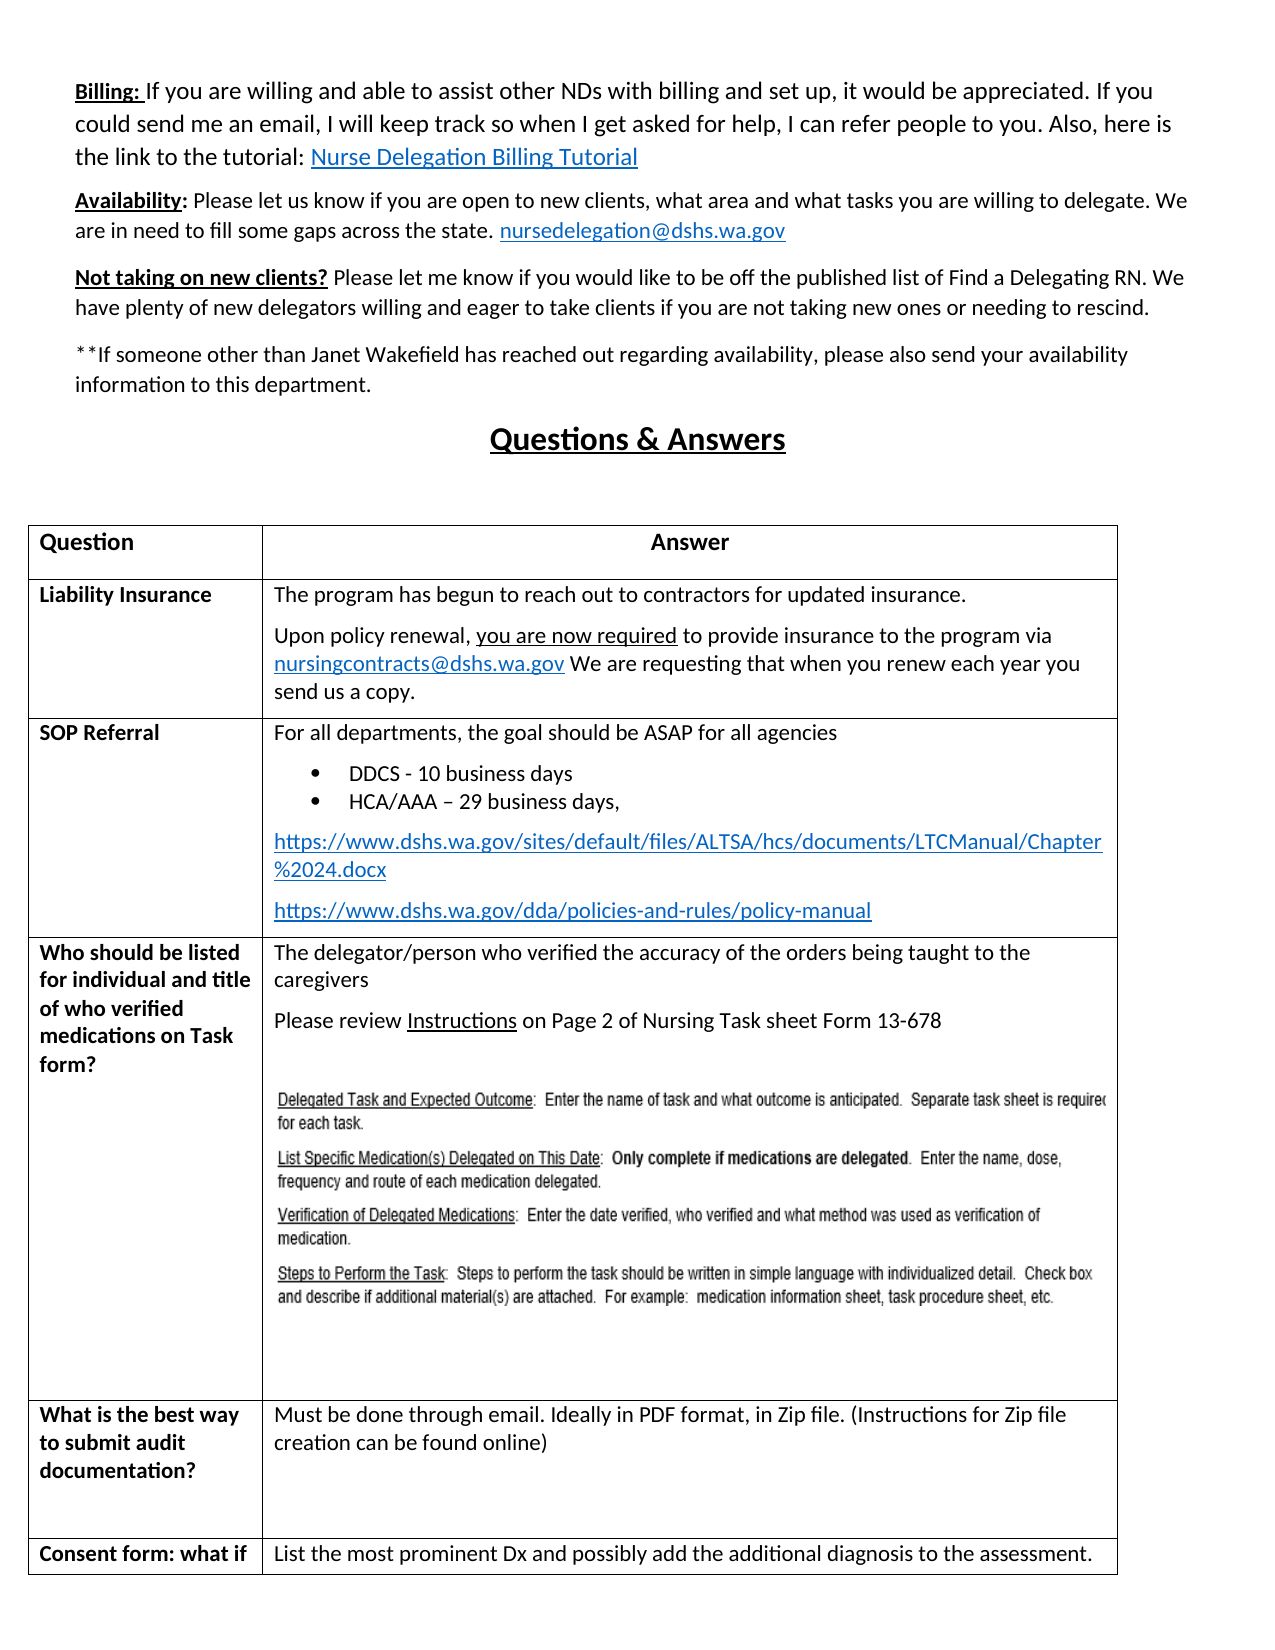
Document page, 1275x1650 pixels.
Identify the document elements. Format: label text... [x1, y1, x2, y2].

table_cell What is the best way to submit audit documentation? [29, 1401, 262, 1538]
text Billing: If you are willing and able to assist other NDs with billing and set up, it would be appreciated. If you could send me an email, I will keep track so when I get asked for help, I can refer people to you. Also, here is the link to the tutorial: Nurse Delegation Billing Tutorial [75, 75, 1200, 171]
table_header Question [29, 526, 262, 579]
table_cell For all departments, the goal should be ASAP for all agencies DDCS - 10 business days HCA/AAA – 29 business days, https://www.dshs.wa.gov/sites/default/files/ALTSA/hcs/documents/LTCManual/Chapter%2024.docx https://www.dshs.wa.gov/dda/policies-and-rules/policy-manual [263, 719, 1117, 937]
table_cell SOP Referral [29, 719, 262, 937]
table_cell Liability Insurance [29, 580, 262, 717]
text **If someone other than Janet Wakefield has reached out regarding availability, please also send your availability information to this department. [75, 340, 1200, 399]
text Availability: Please let us know if you are open to new clients, what area and what tasks you are willing to delegate. We are in need to fill some gaps across the state. nursedelegation@dshs.wa.gov [75, 186, 1200, 244]
table_cell Must be done through email. Ideally in PDF format, in Zip file. (Instructions for Zip file creation can be found online) [263, 1401, 1117, 1538]
text Questions & Answers [75, 417, 1200, 458]
table_cell Who should be listed for individual and title of who verified medications on Task form? [29, 938, 262, 1399]
picture [273, 1087, 1106, 1306]
text Not taking on new clients? Please let me know if you would like to be off the published list of Find a Delegating RN. We have plenty of new delegators willing and eager to take clients if you are not taking new ones or needing to rescind. [75, 263, 1200, 322]
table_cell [29, 1539, 262, 1574]
table_header Answer [263, 526, 1117, 579]
table_cell The program has begun to reach out to contractors for updated insurance. Upon policy renewal, you are now required to provide insurance to the program via nursingcontracts@dshs.wa.gov We are requesting that when you renew each year you send us a copy. [263, 580, 1117, 717]
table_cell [263, 1539, 1117, 1574]
table_cell The delegator/person who verified the accuracy of the orders being taught to the caregivers Please review Instructions on Page 2 of Nursing Task sheet Form 13-678 [263, 938, 1117, 1399]
